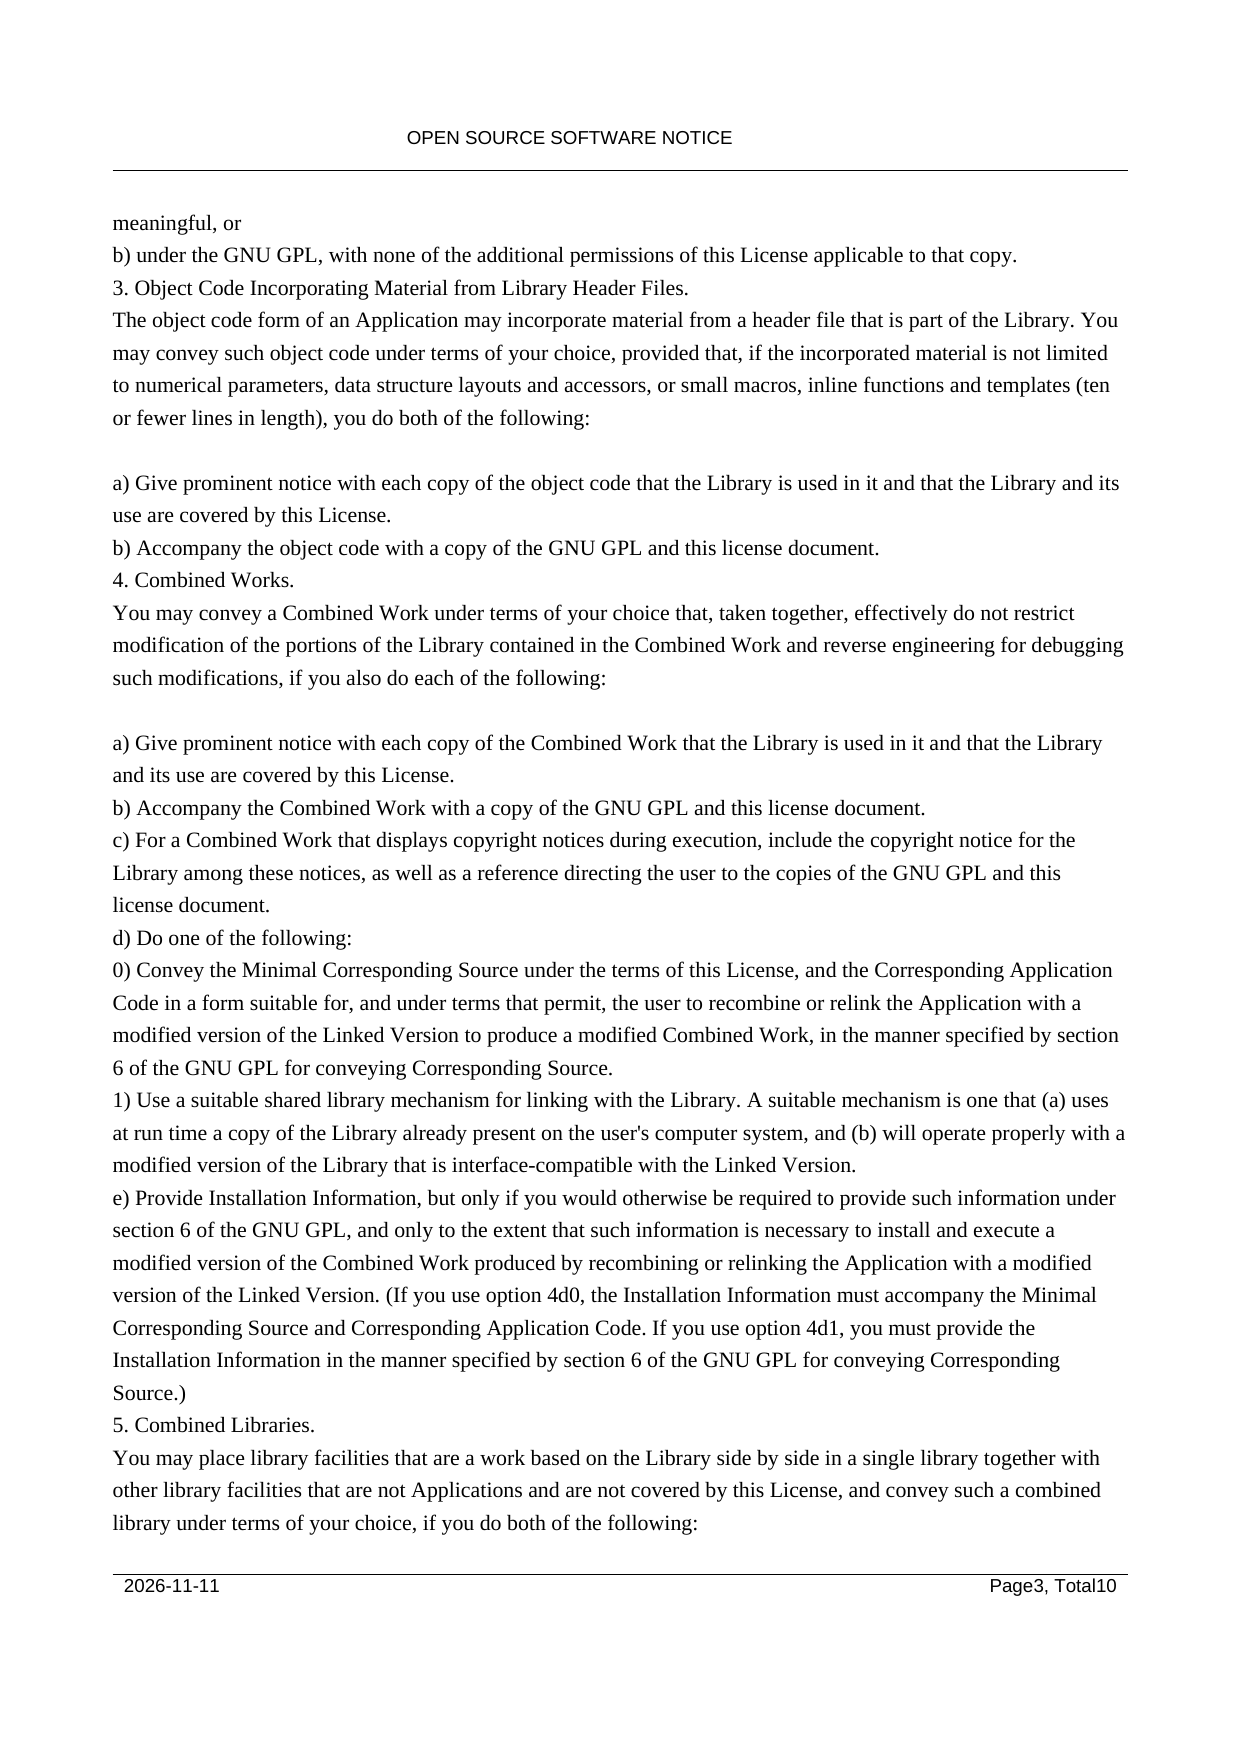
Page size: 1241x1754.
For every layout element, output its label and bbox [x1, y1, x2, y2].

text [112, 206, 1128, 1539]
